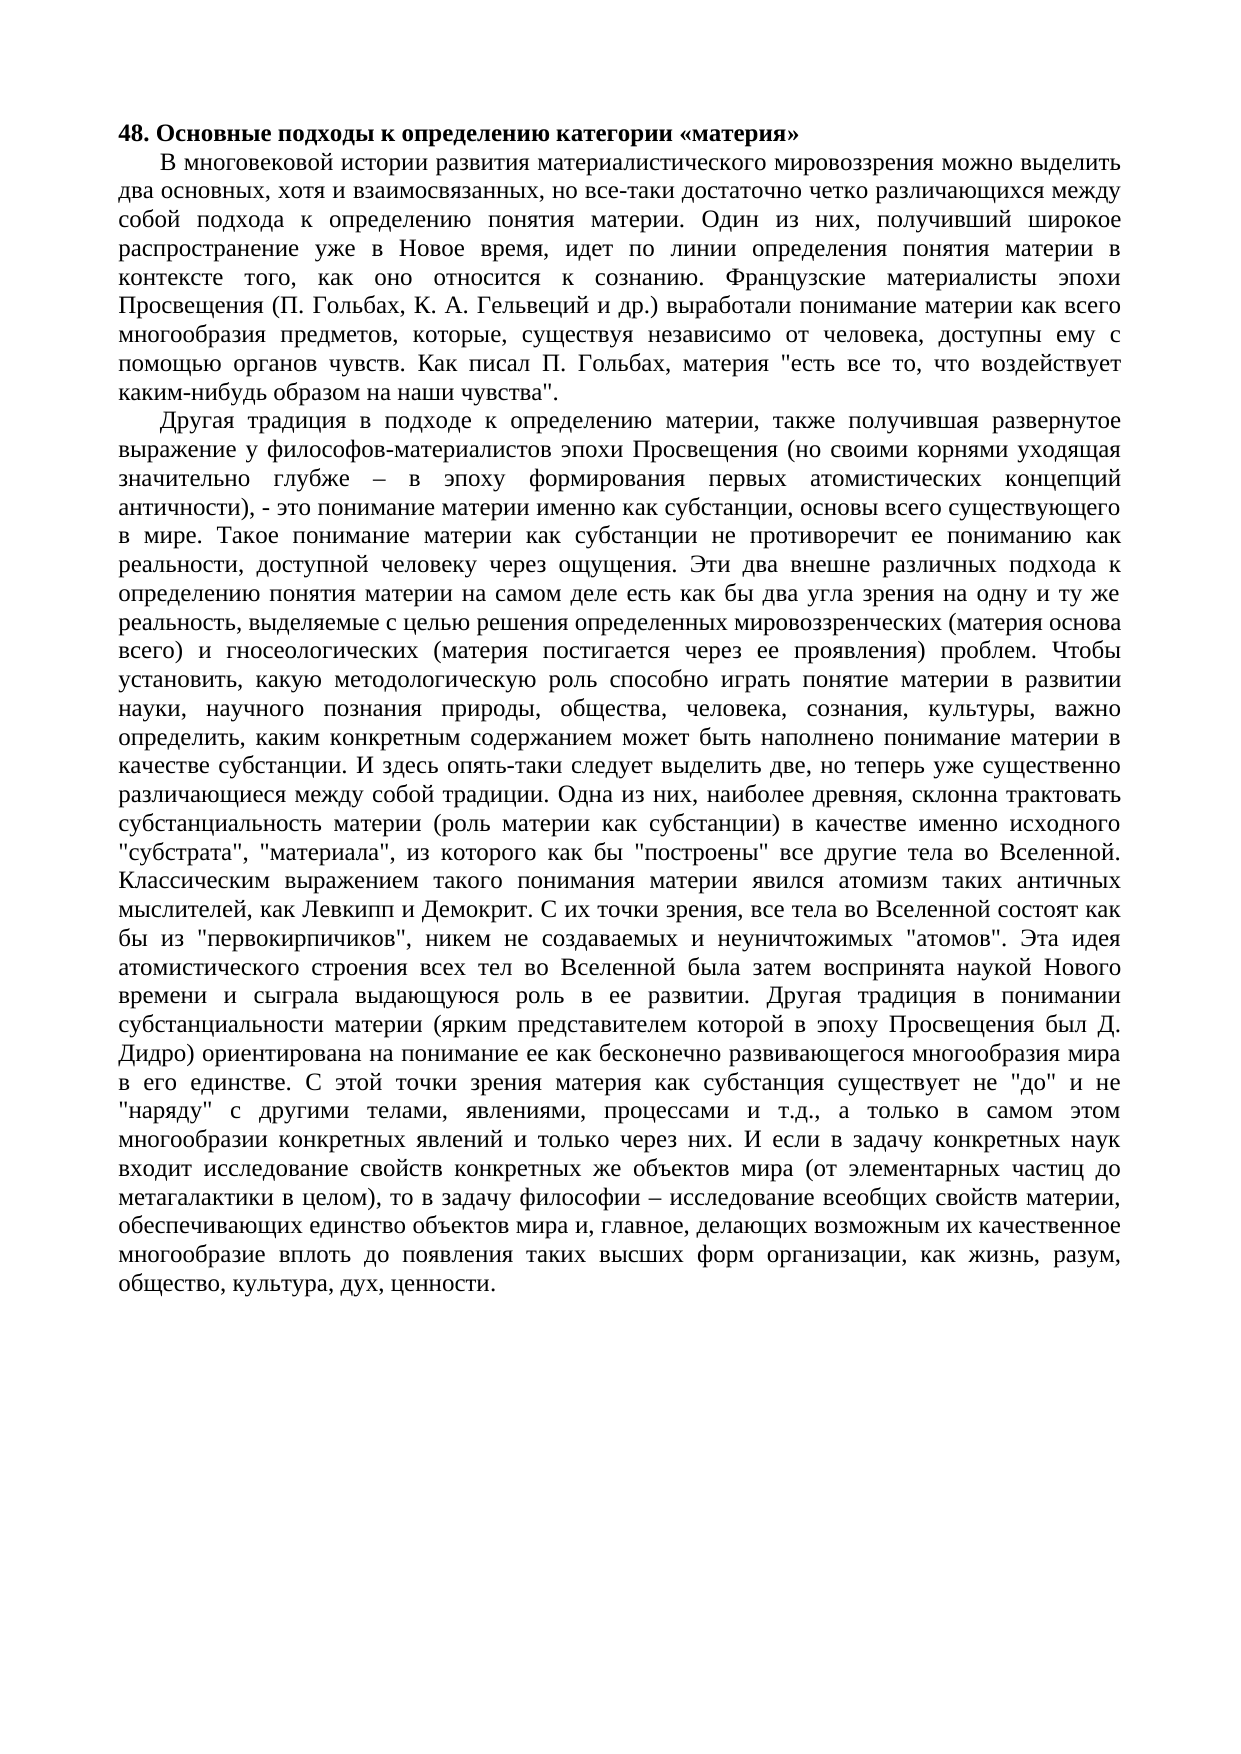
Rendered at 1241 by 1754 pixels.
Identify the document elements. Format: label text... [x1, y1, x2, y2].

text Другая традиция в подходе к определению материи, также получившая развернутое выражение у философов-материалистов эпохи Просвещения (но своими корнями уходящая значительно глубже – в эпоху формирования первых атомистических концепций античности), - это понимание материи именно как субстанции, основы всего существующего в мире. Такое понимание материи как субстанции не противоречит ее пониманию как реальности, доступной человеку через ощущения. Эти два внешне различных подхода к определению понятия материи на самом деле есть как бы два угла зрения на одну и ту же реальность, выделяемые с целью решения определенных мировоззренческих (материя основа всего) и гносеологических (материя постигается через ее проявления) проблем. Чтобы установить, какую методологическую роль способно играть понятие материи в развитии науки, научного познания природы, общества, человека, сознания, культуры, важно определить, каким конкретным содержанием может быть наполнено понимание материи в качестве субстанции. И здесь опять-таки следует выделить две, но теперь уже существенно различающиеся между собой традиции. Одна из них, наиболее древняя, склонна трактовать субстанциальность материи (роль материи как субстанции) в качестве именно исходного "субстрата", "материала", из которого как бы "построены" все другие тела во Вселенной. Классическим выражением такого понимания материи явился атомизм таких античных мыслителей, как Левкипп и Демокрит. С их точки зрения, все тела во Вселенной состоят как бы из "первокирпичиков", никем не создаваемых и неуничтожимых "атомов". Эта идея атомистического строения всех тел во Вселенной была затем воспринята наукой Нового времени и сыграла выдающуюся роль в ее развитии. Другая традиция в понимании субстанциальности материи (ярким представителем которой в эпоху Просвещения был Д. Дидро) ориентирована на понимание ее как бесконечно развивающегося многообразия мира в его единстве. С этой точки зрения материя как субстанция существует не "до" и не "наряду" с другими телами, явлениями, процессами и т.д., а только в самом этом многообразии конкретных явлений и только через них. И если в задачу конкретных наук входит исследование свойств конкретных же объектов мира (от элементарных частиц до метагалактики в целом), то в задачу философии – исследование всеобщих свойств материи, обеспечивающих единство объектов мира и, главное, делающих возможным их качественное многообразие вплоть до появления таких высших форм организации, как жизнь, разум, общество, культура, дух, ценности. [118, 406, 1122, 1297]
text В многовековой истории развития материалистического мировоззрения можно выделить два основных, хотя и взаимосвязанных, но все-таки достаточно четко различающихся между собой подхода к определению понятия материи. Один из них, получивший широкое распространение уже в Новое время, идет по линии определения понятия материи в контексте того, как оно относится к сознанию. Французские материалисты эпохи Просвещения (П. Гольбах, К. А. Гельвеций и др.) выработали понимание материи как всего многообразия предметов, которые, существуя независимо от человека, доступны ему с помощью органов чувств. Как писал П. Гольбах, материя "есть все то, что воздействует каким-нибудь образом на наши чувства". [118, 147, 1122, 406]
text 48. Основные подходы к определению категории «материя» [118, 118, 1122, 147]
